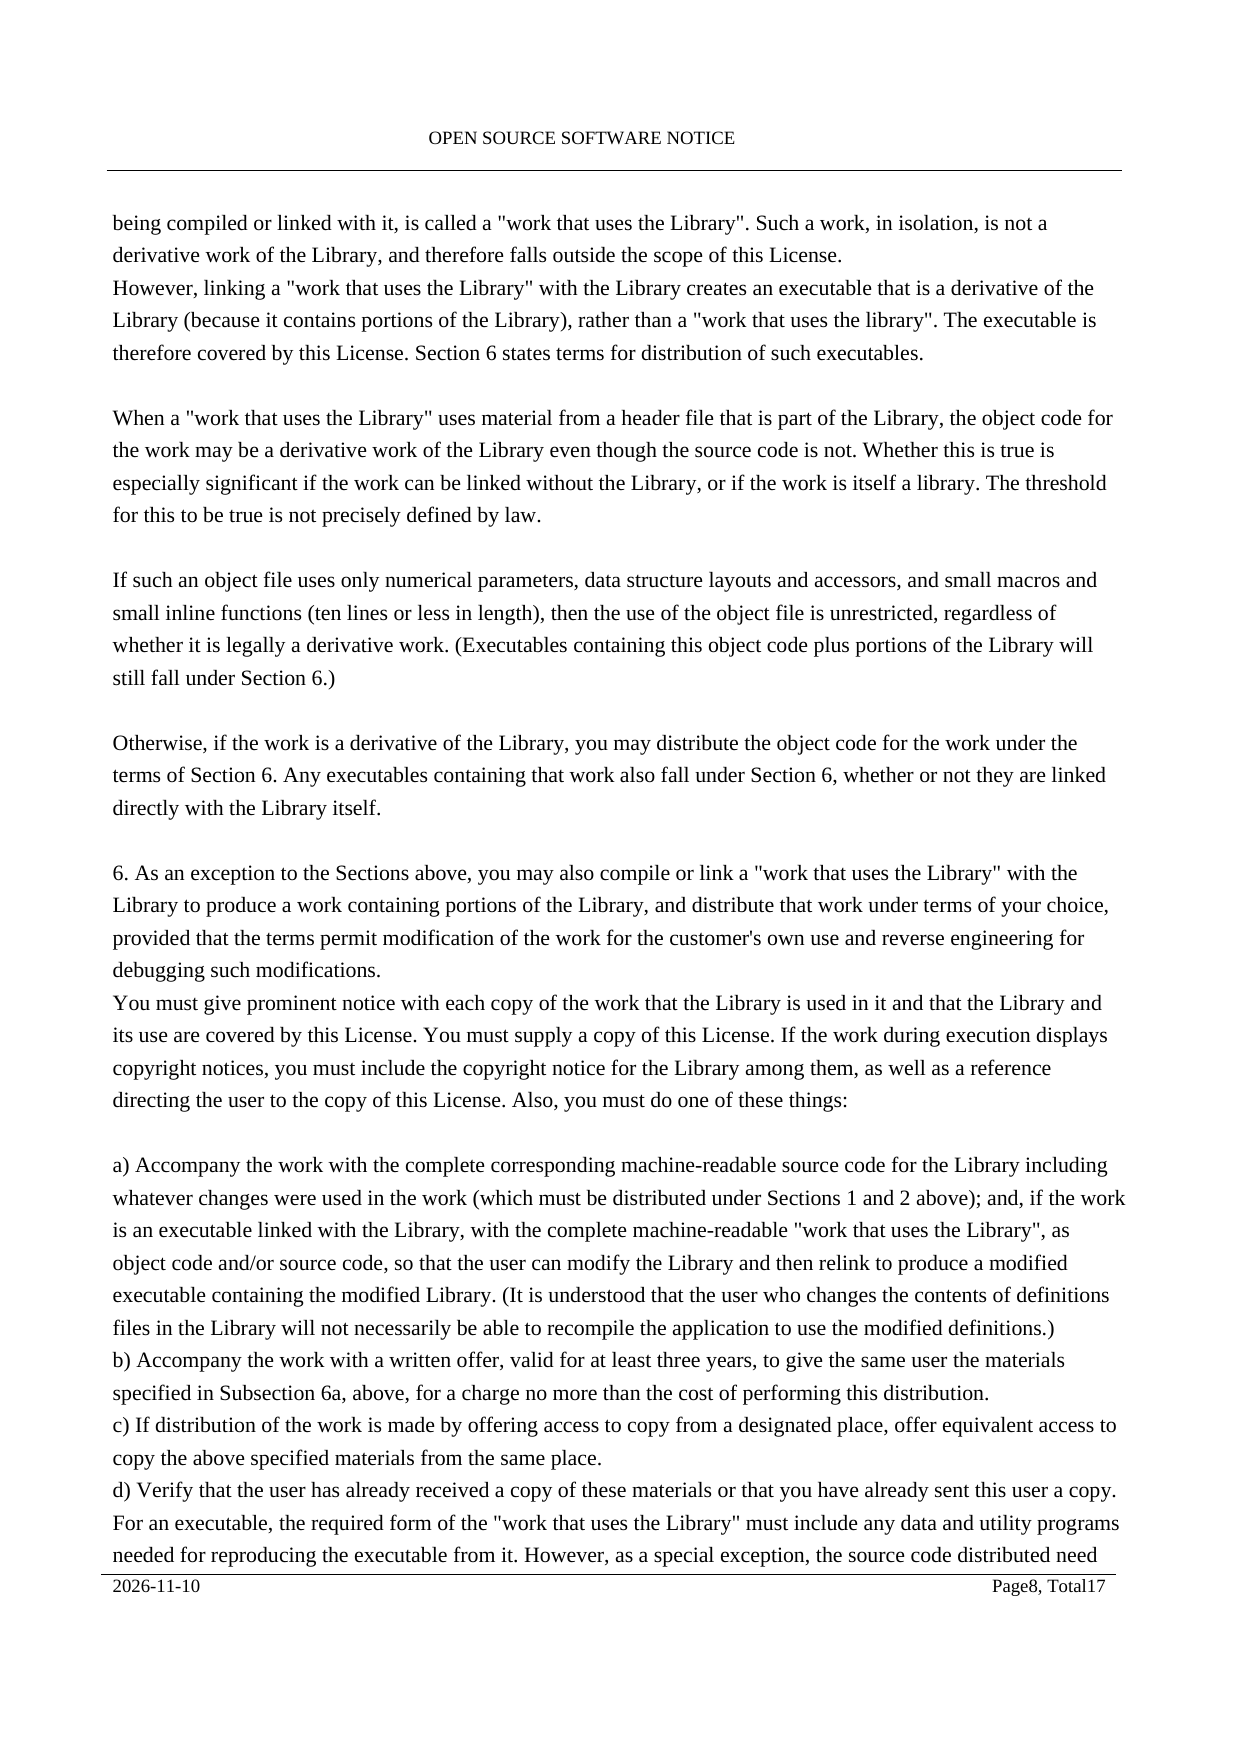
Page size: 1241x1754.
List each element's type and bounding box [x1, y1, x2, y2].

text [112, 206, 1128, 1571]
